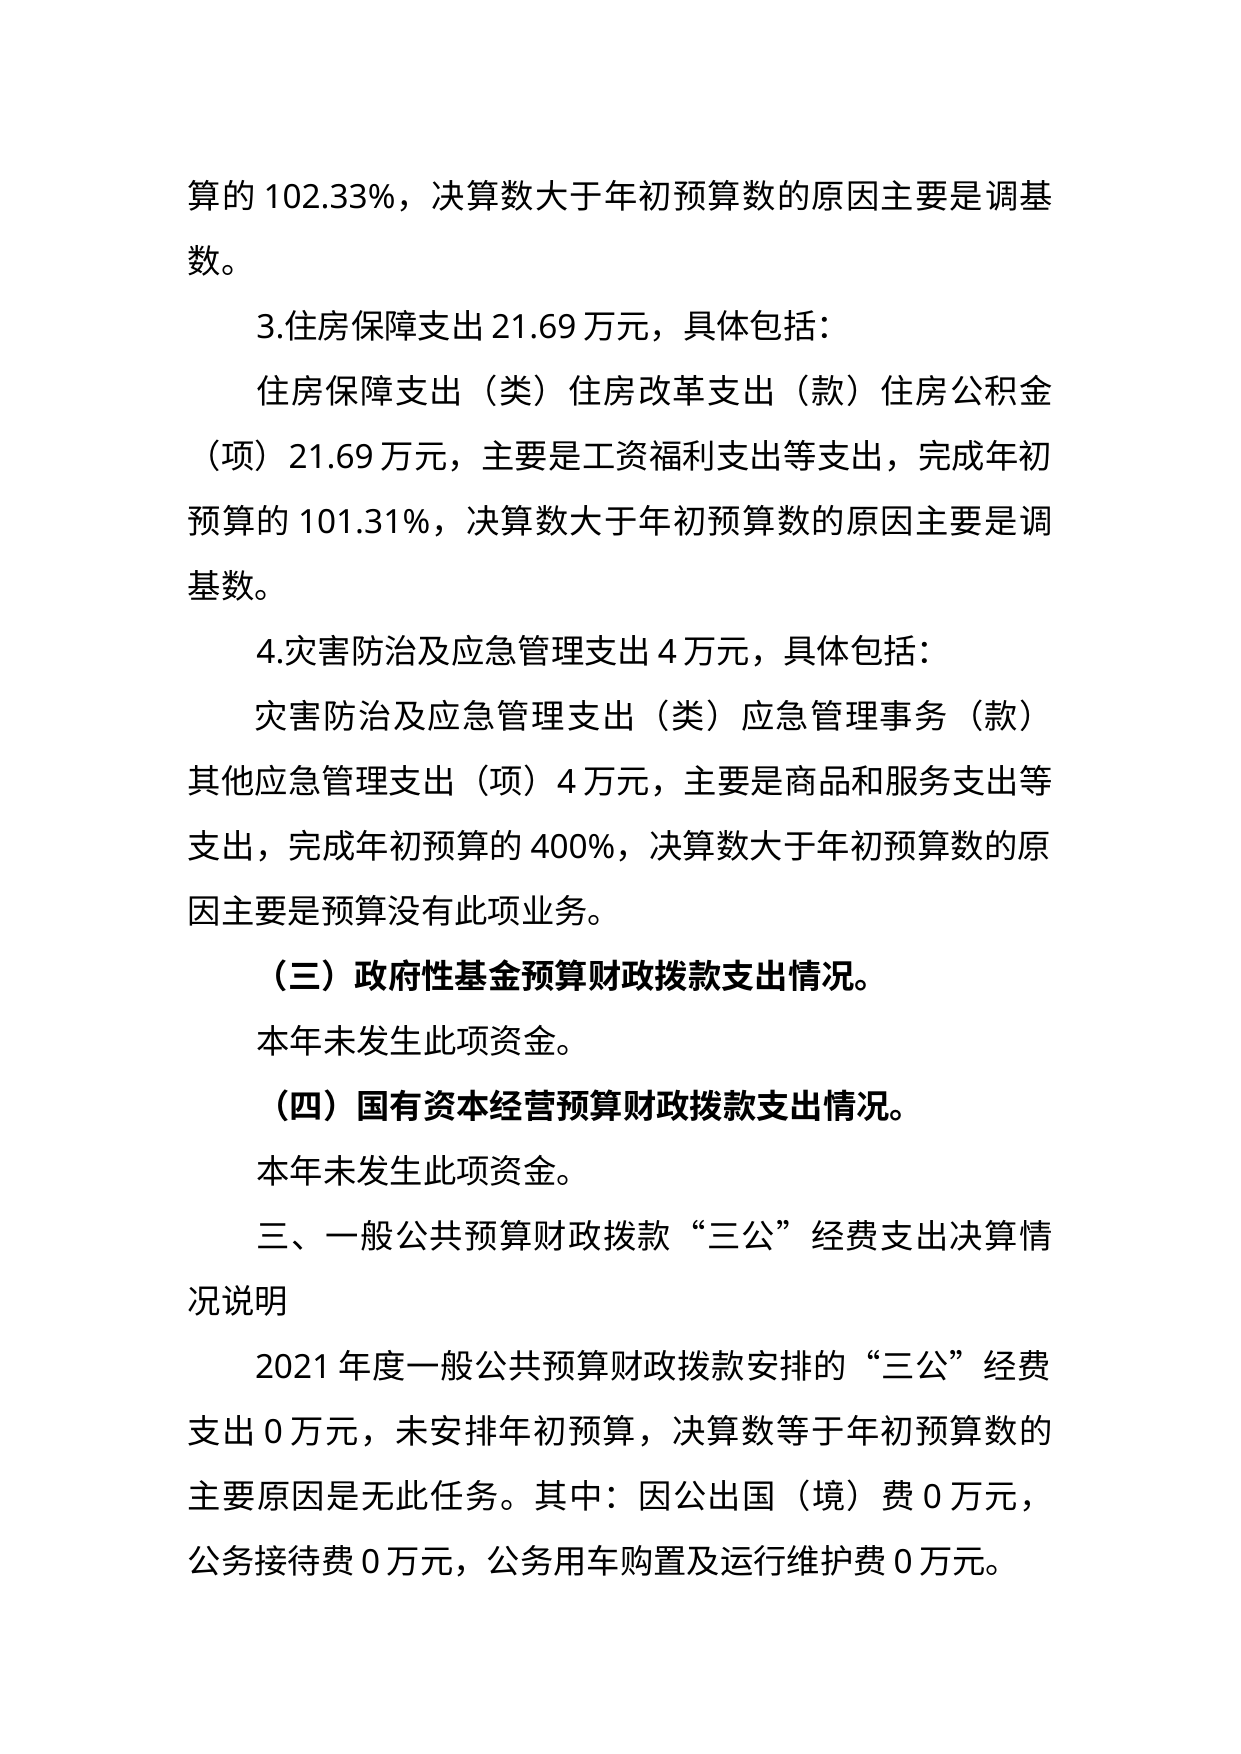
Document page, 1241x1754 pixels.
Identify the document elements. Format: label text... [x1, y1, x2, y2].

text 三、一般公共预算财政拨款“三公”经费支出决算情况说明 [187, 1202, 1053, 1332]
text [187, 162, 1053, 292]
list （三）政府性基金预算财政拨款支出情况。 [187, 942, 1053, 1007]
text 3.住房保障支出21.69万元，具体包括： [187, 292, 1053, 357]
text 2021年度一般公共预算财政拨款安排的“三公”经费支出0万元，未安排年初预算，决算数等于年初预算数的主要原因是无此任务。其中：因公出国（境）费0万元，公务接待费0万元，公务用车购置及运行维护费0万元。 [187, 1332, 1053, 1592]
list 灾害防治及应急管理支出（类）应急管理事务（款）其他应急管理支出（项）4万元，主要是商品和服务支出等支出，完成年初预算的400%，决算数大于年初预算数的原因主要是预算没有此项业务。 [187, 682, 1053, 942]
text 本年未发生此项资金。 [187, 1007, 1053, 1072]
text （四）国有资本经营预算财政拨款支出情况。 [187, 1072, 1053, 1137]
text 住房保障支出（类）住房改革支出（款）住房公积金（项）21.69万元，主要是工资福利支出等支出，完成年初预算的101.31%，决算数大于年初预算数的原因主要是调基数。 [187, 357, 1053, 617]
text 4.灾害防治及应急管理支出4万元，具体包括： [187, 617, 1053, 682]
text 本年未发生此项资金。 [187, 1137, 1053, 1202]
